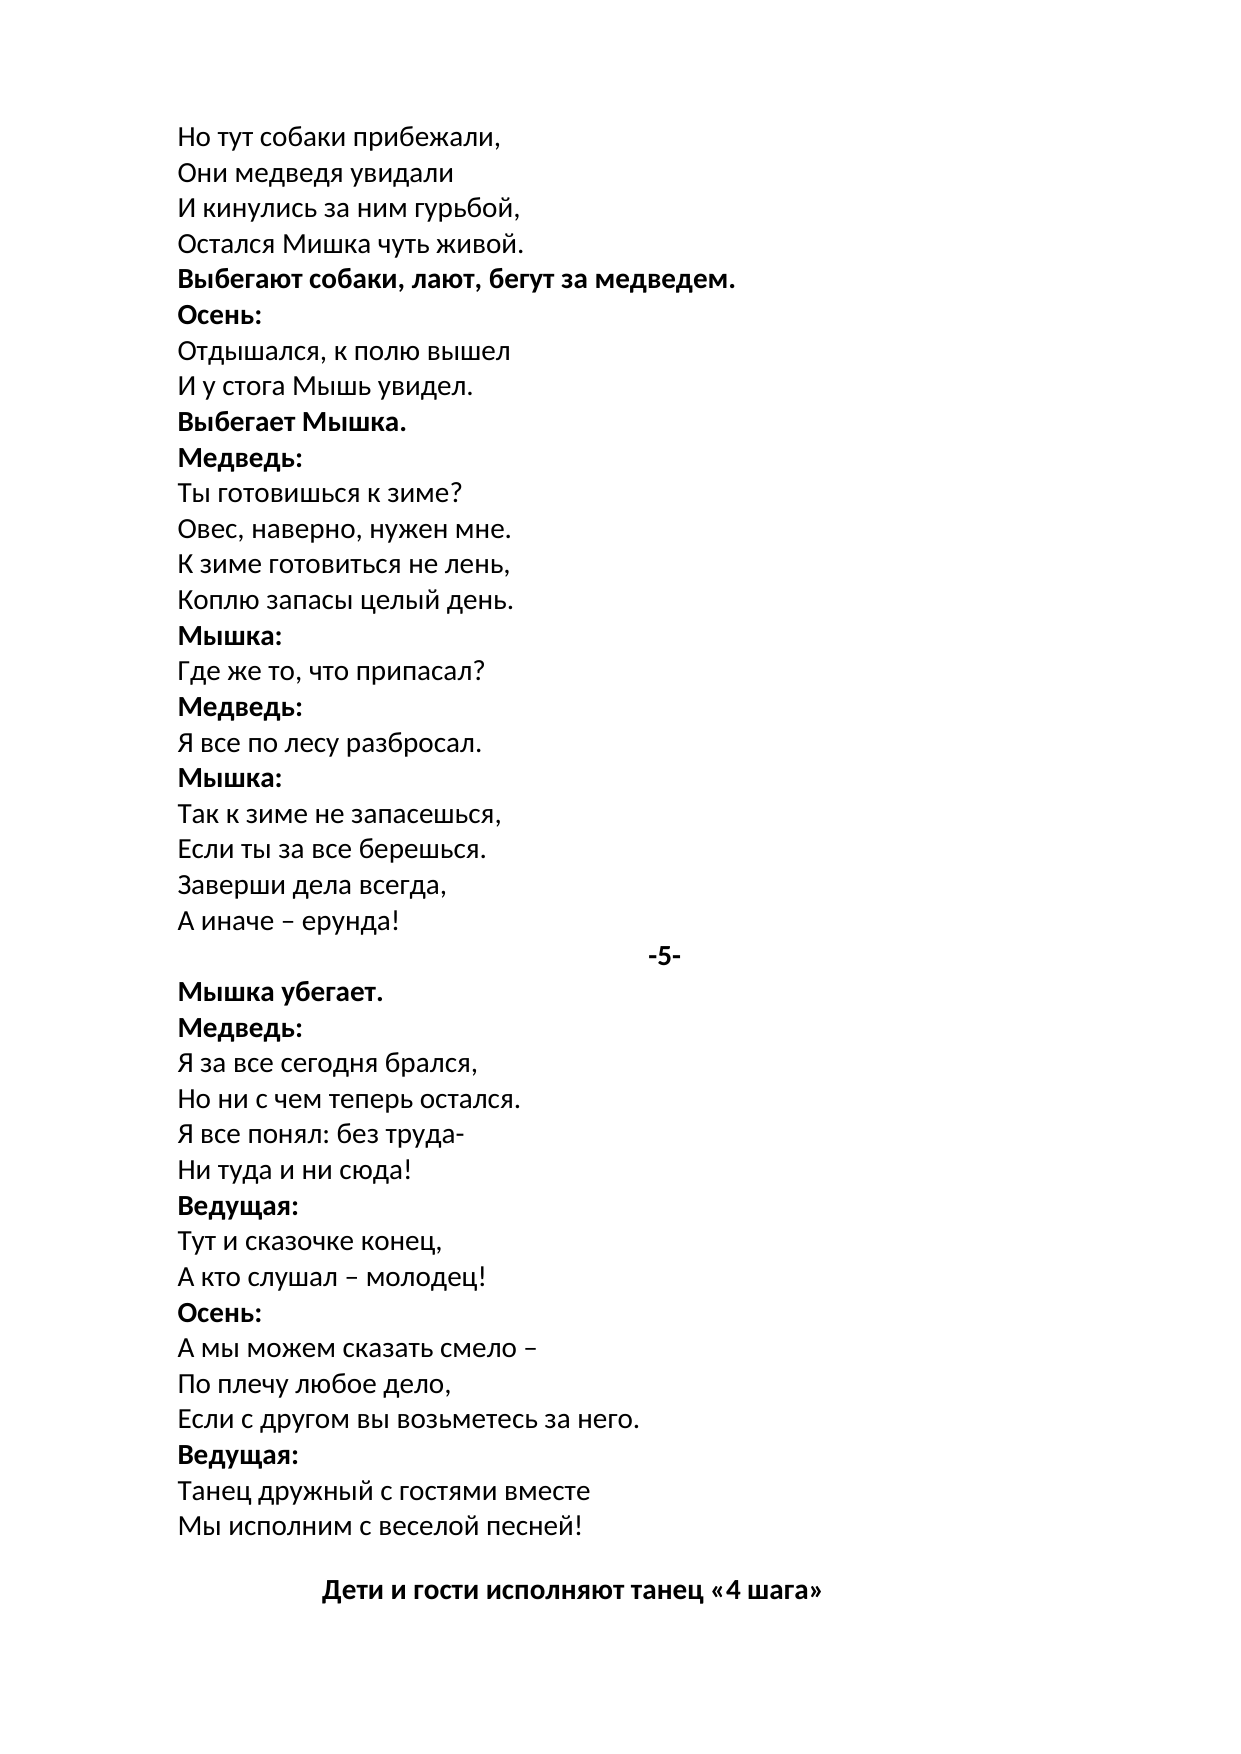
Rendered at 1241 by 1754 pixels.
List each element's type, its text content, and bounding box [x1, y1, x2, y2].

text Но тут собаки прибежали, Они медведя увидали [177, 118, 1152, 189]
text К зиме готовиться не лень, [177, 546, 1152, 581]
text И у стога Мышь увидел. [177, 367, 1152, 403]
text Осень: [177, 296, 1152, 332]
text Ведущая: [177, 1436, 1152, 1472]
text Где же то, что припасал? [177, 652, 1152, 688]
text Мы исполним с веселой песней! [177, 1507, 1152, 1543]
text Мышка убегает. [177, 973, 1152, 1009]
text Если с другом вы возьметесь за него. [177, 1401, 1152, 1436]
text Остался Мишка чуть живой. [177, 225, 1152, 261]
text И кинулись за ним гурьбой, [177, 189, 1152, 225]
text По плечу любое дело, [177, 1365, 1152, 1401]
text Выбегают собаки, лают, бегут за медведем. [177, 261, 1152, 296]
text Дети и гости исполняют танец «4 шага» [177, 1571, 1152, 1607]
text Танец дружный с гостями вместе [177, 1472, 1152, 1507]
text Мышка: [177, 759, 1152, 795]
text Если ты за все берешься. [177, 831, 1152, 866]
text Я за все сегодня брался, [177, 1044, 1152, 1080]
text А кто слушал – молодец! [177, 1258, 1152, 1294]
text Медведь: [177, 1009, 1152, 1044]
text Ведущая: [177, 1187, 1152, 1222]
text Тут и сказочке конец, [177, 1222, 1152, 1258]
text Выбегает Мышка. [177, 403, 1152, 439]
text Медведь: [177, 439, 1152, 474]
text Я все по лесу разбросал. [177, 724, 1152, 759]
text Ты готовишься к зиме? [177, 474, 1152, 510]
text Так к зиме не запасешься, [177, 795, 1152, 831]
text Овес, наверно, нужен мне. [177, 510, 1152, 546]
text Коплю запасы целый день. [177, 581, 1152, 617]
text Заверши дела всегда, [177, 866, 1152, 902]
text А мы можем сказать смело – [177, 1329, 1152, 1365]
text Ни туда и ни сюда! [177, 1151, 1152, 1187]
text Осень: [177, 1294, 1152, 1329]
text Я все понял: без труда- [177, 1116, 1152, 1151]
text Мышка: [177, 617, 1152, 652]
text А иначе – ерунда! [177, 902, 1152, 937]
text Но ни с чем теперь остался. [177, 1080, 1152, 1116]
text -5- [177, 937, 1152, 973]
text Отдышался, к полю вышел [177, 332, 1152, 367]
text Медведь: [177, 688, 1152, 724]
